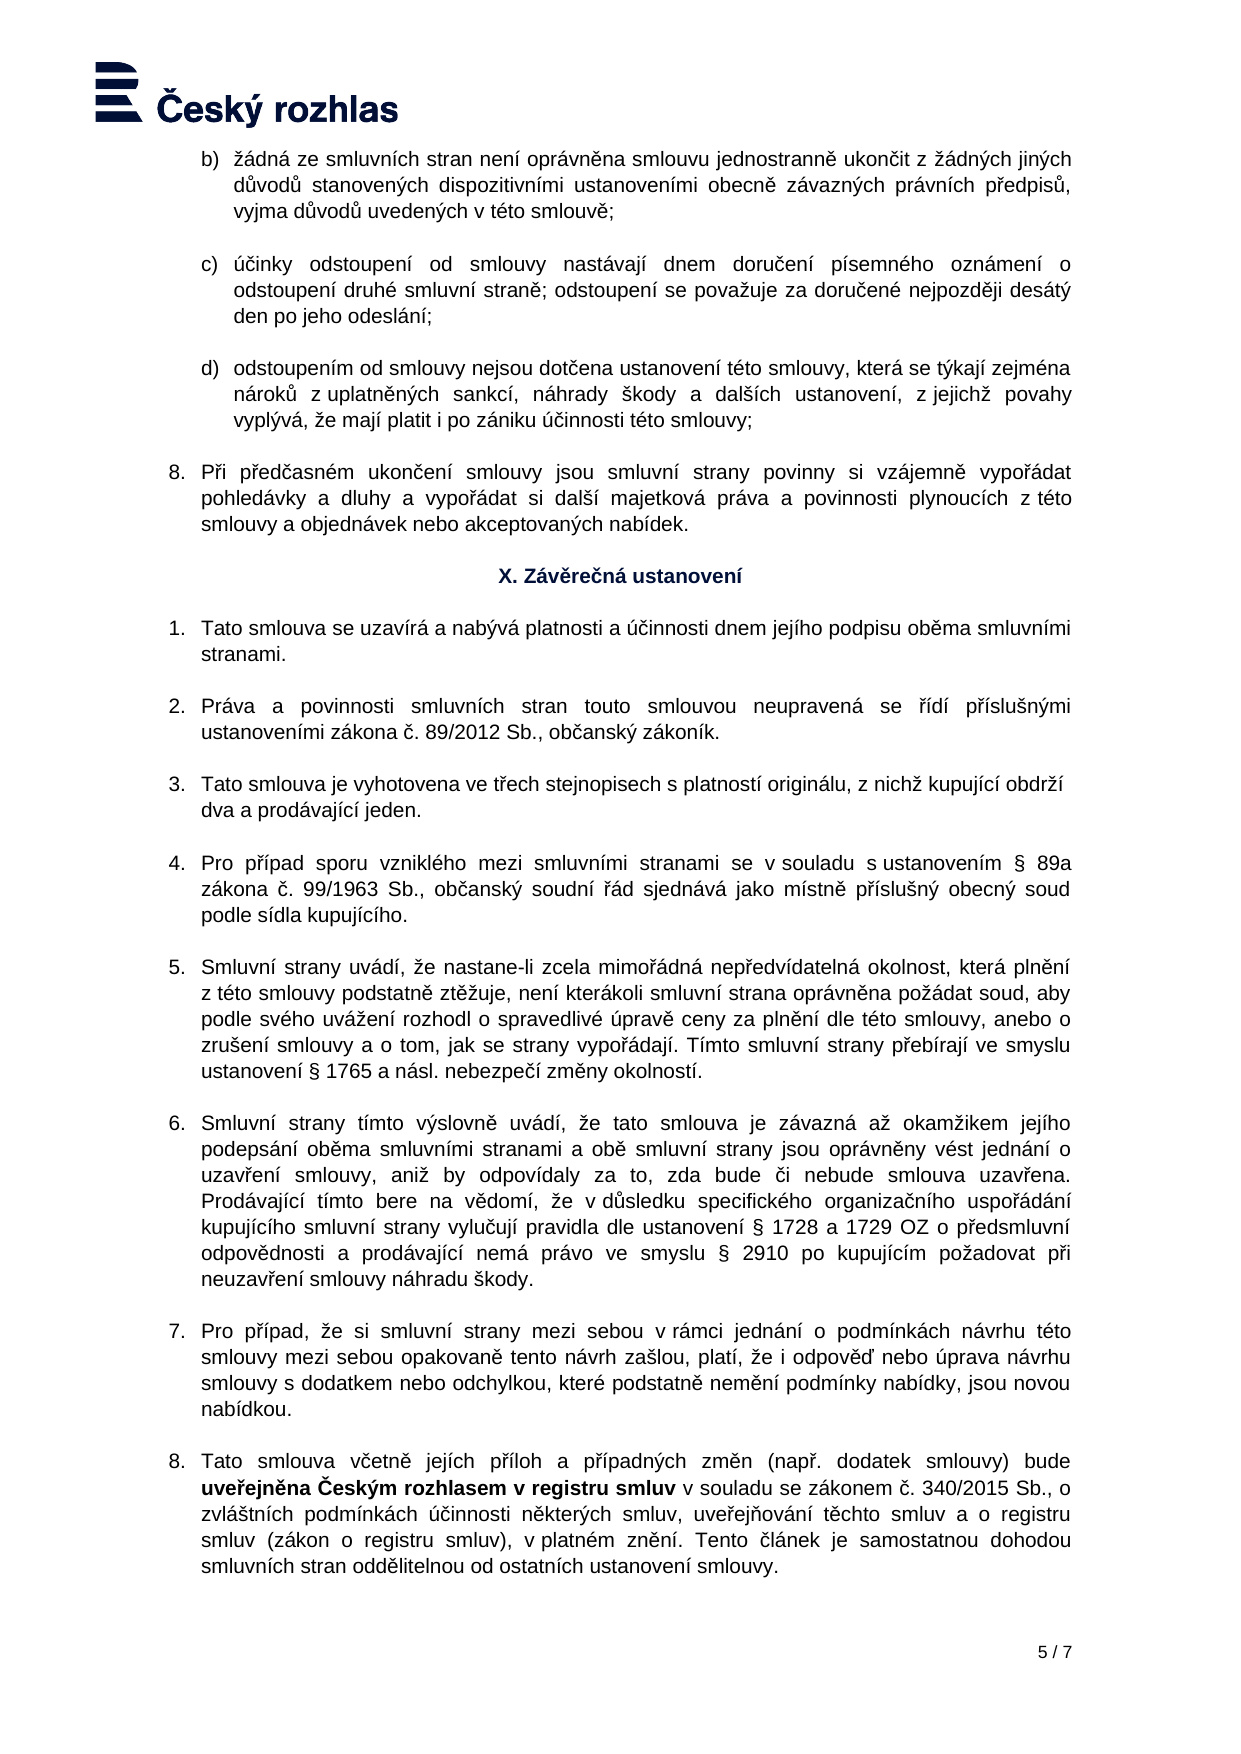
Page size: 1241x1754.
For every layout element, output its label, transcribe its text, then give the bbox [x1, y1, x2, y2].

subtitle Závěrečná ustanovení [168, 563, 1072, 589]
list Pro případ sporu vzniklého mezi smluvními stranami se v souladu s ustanovením § 89a zákona č. 99/1963 Sb., občanský soudní řád sjednává jako místně příslušný obecný soud podle sídla kupujícího. [168, 849, 1072, 927]
list Tato smlouva se uzavírá a nabývá platnosti a účinnosti dnem jejího podpisu oběma smluvními stranami. [168, 615, 1072, 667]
list Při předčasném ukončení smlouvy jsou smluvní strany povinny si vzájemně vypořádat pohledávky a dluhy a vypořádat si další majetková práva a povinnosti plynoucích z této smlouvy a objednávek nebo akceptovaných nabídek. [168, 458, 1072, 537]
list Práva a povinnosti smluvních stran touto smlouvou neupravená se řídí příslušnými ustanoveními zákona č. 89/2012 Sb., občanský zákoník. [168, 693, 1072, 745]
list Smluvní strany tímto výslovně uvádí, že tato smlouva je závazná až okamžikem jejího podepsání oběma smluvními stranami a obě smluvní strany jsou oprávněny vést jednání o uzavření smlouvy, aniž by odpovídaly za to, zda bude či nebude smlouva uzavřena. Prodávající tímto bere na vědomí, že v důsledku specifického organizačního uspořádání kupujícího smluvní strany vylučují pravidla dle ustanovení § 1728 a 1729 OZ o předsmluvní odpovědnosti a prodávající nemá právo ve smyslu § 2910 po kupujícím požadovat při neuzavření smlouvy náhradu škody. [168, 1109, 1072, 1292]
list Smluvní strany uvádí, že nastane-li zcela mimořádná nepředvídatelná okolnost, která plnění z této smlouvy podstatně ztěžuje, není kterákoli smluvní strana oprávněna požádat soud, aby podle svého uvážení rozhodl o spravedlivé úpravě ceny za plnění dle této smlouvy, anebo o zrušení smlouvy a o tom, jak se strany vypořádají. Tímto smluvní strany přebírají ve smyslu ustanovení § 1765 a násl. nebezpečí změny okolností. [168, 953, 1072, 1083]
list účinky odstoupení od smlouvy nastávají dnem doručení písemného oznámení o odstoupení druhé smluvní straně; odstoupení se považuje za doručené nejpozději desátý den po jeho odeslání; [201, 250, 1072, 328]
list Pro případ, že si smluvní strany mezi sebou v rámci jednání o podmínkách návrhu této smlouvy mezi sebou opakovaně tento návrh zašlou, platí, že i odpověď nebo úprava návrhu smlouvy s dodatkem nebo odchylkou, které podstatně nemění podmínky nabídky, jsou novou nabídkou. [168, 1318, 1072, 1422]
picture [95, 62, 398, 128]
list žádná ze smluvních stran není oprávněna smlouvu jednostranně ukončit z žádných jiných důvodů stanovených dispozitivními ustanoveními obecně závazných právních předpisů, vyjma důvodů uvedených v této smlouvě; [201, 146, 1072, 224]
list Tato smlouva včetně jejích příloh a případných změn (např. dodatek smlouvy) bude uveřejněna Českým rozhlasem v registru smluv v souladu se zákonem č. 340/2015 Sb., o zvláštních podmínkách účinnosti některých smluv, uveřejňování těchto smluv a o registru smluv (zákon o registru smluv), v platném znění. Tento článek je samostatnou dohodou smluvních stran oddělitelnou od ostatních ustanovení smlouvy. [168, 1448, 1072, 1578]
list odstoupením od smlouvy nejsou dotčena ustanovení této smlouvy, která se týkají zejména nároků z uplatněných sankcí, náhrady škody a dalších ustanovení, z jejichž povahy vyplývá, že mají platit i po zániku účinnosti této smlouvy; [201, 354, 1072, 432]
list Tato smlouva je vyhotovena ve třech stejnopisech s platností originálu, z nichž kupující obdrží dva a prodávající jeden. [168, 771, 1072, 823]
